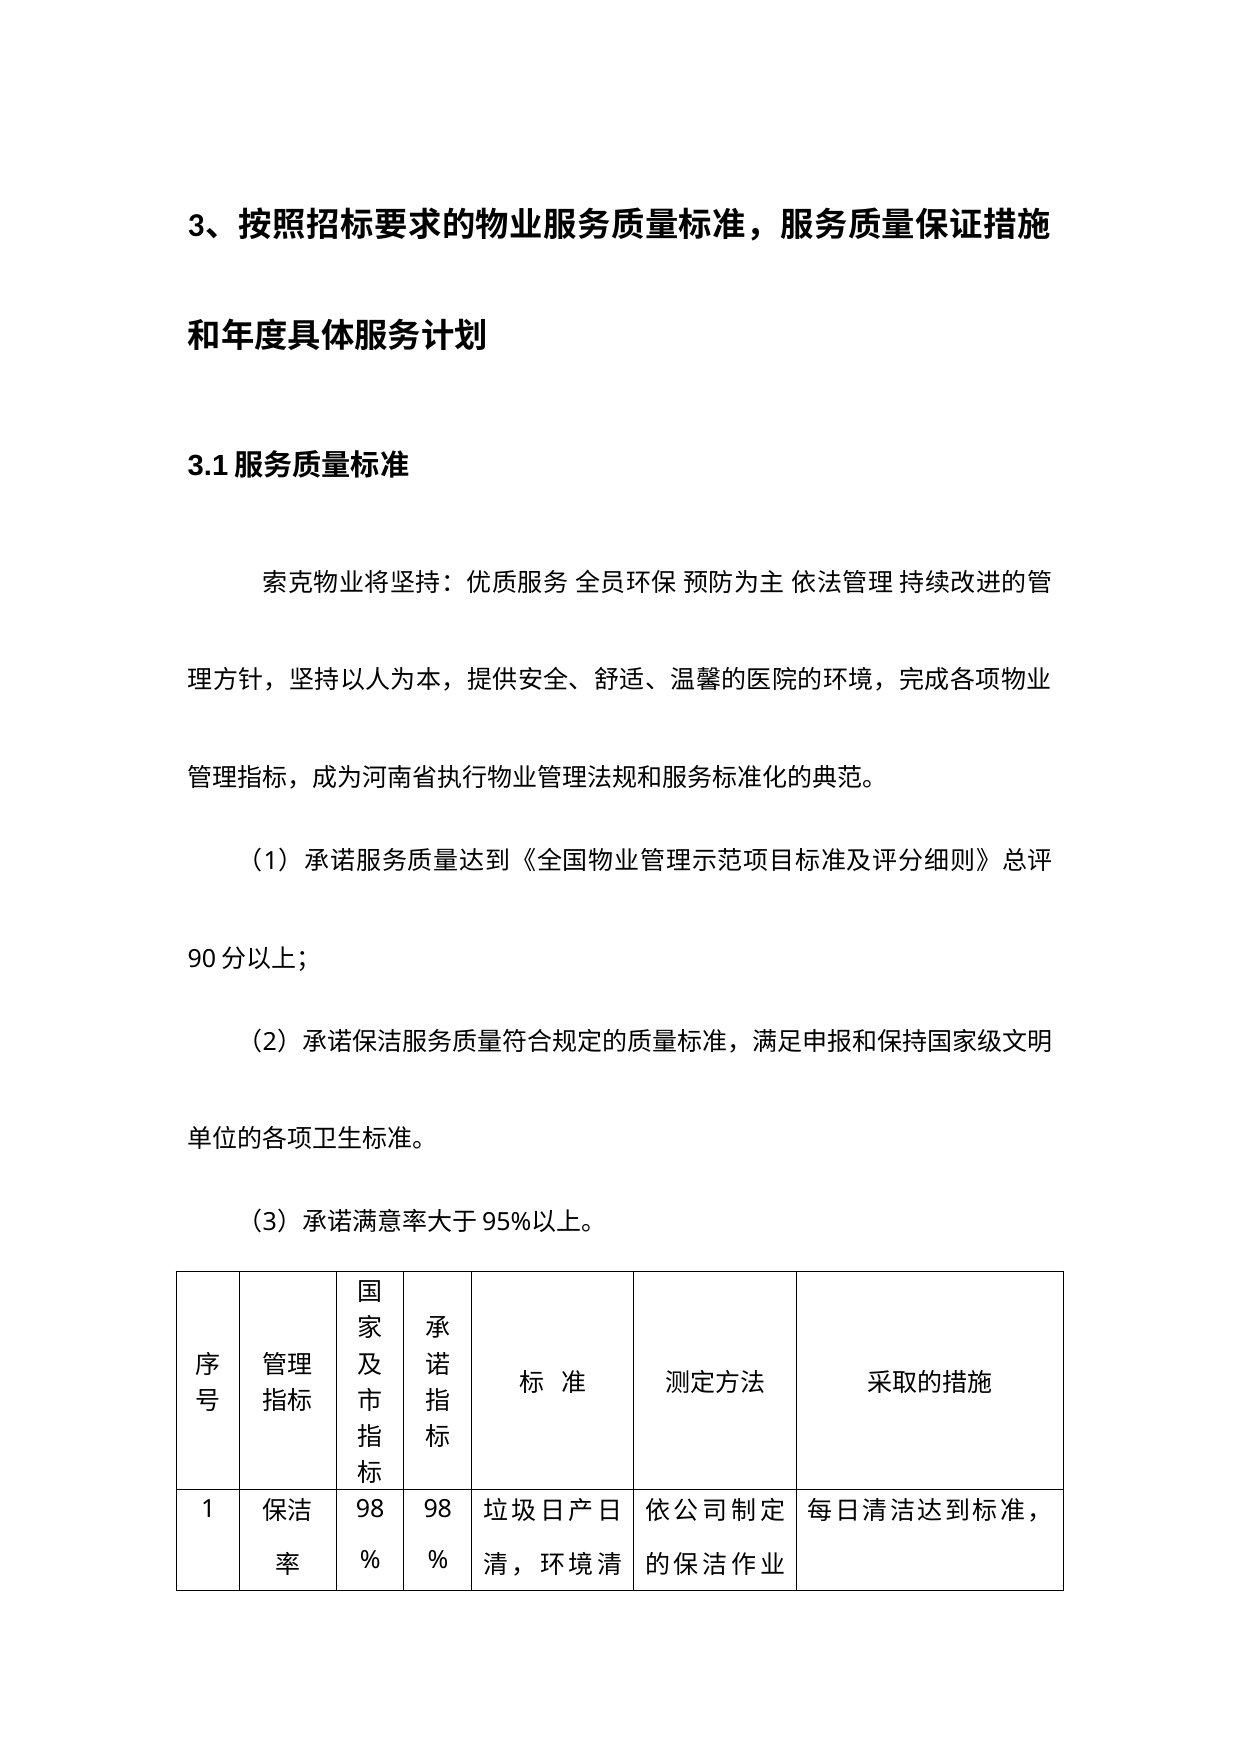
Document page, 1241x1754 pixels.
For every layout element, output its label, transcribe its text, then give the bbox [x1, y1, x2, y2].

table_cell 每日清洁达到标准，专人巡视、检查。 [797, 1490, 1063, 1589]
table_header 采取的措施 [797, 1272, 1063, 1489]
subtitle 3、按照招标要求的物业服务质量标准，服务质量保证措施和年度具体服务计划 [187, 189, 1053, 366]
table_header 承诺 指标 [404, 1272, 471, 1489]
table_cell 依公司制定的保洁作业标准测定100天 [634, 1490, 796, 1589]
table_header 国家及市指标 [337, 1272, 403, 1489]
table_cell 1 [177, 1490, 239, 1589]
table_header 序号 [177, 1272, 239, 1489]
text （1）承诺服务质量达到《全国物业管理示范项目标准及评分细则》总评90分以上； [187, 826, 1053, 989]
table_header 管理指标 [240, 1272, 336, 1489]
text 索克物业将坚持：优质服务 全员环保 预防为主 依法管理 持续改进的管理方针，坚持以人为本，提供安全、舒适、温馨的医院的环境，完成各项物业管理指标，成为河南省执行物业管理法规和服务标准化的典范。 [187, 548, 1053, 808]
table_cell 保洁率 [240, 1490, 336, 1589]
table_header 标 准 [472, 1272, 633, 1489]
table_cell 垃圾日产日清，环境清洁，消杀及时。 [472, 1490, 633, 1589]
subtitle 3.1服务质量标准 [187, 430, 1053, 495]
text （3）承诺满意率大于95%以上。 [187, 1187, 1053, 1252]
table_cell 98% [337, 1490, 403, 1589]
table_header 测定方法 [634, 1272, 796, 1489]
table_cell 98% [404, 1490, 471, 1589]
text （2）承诺保洁服务质量符合规定的质量标准，满足申报和保持国家级文明单位的各项卫生标准。 [187, 1007, 1053, 1169]
